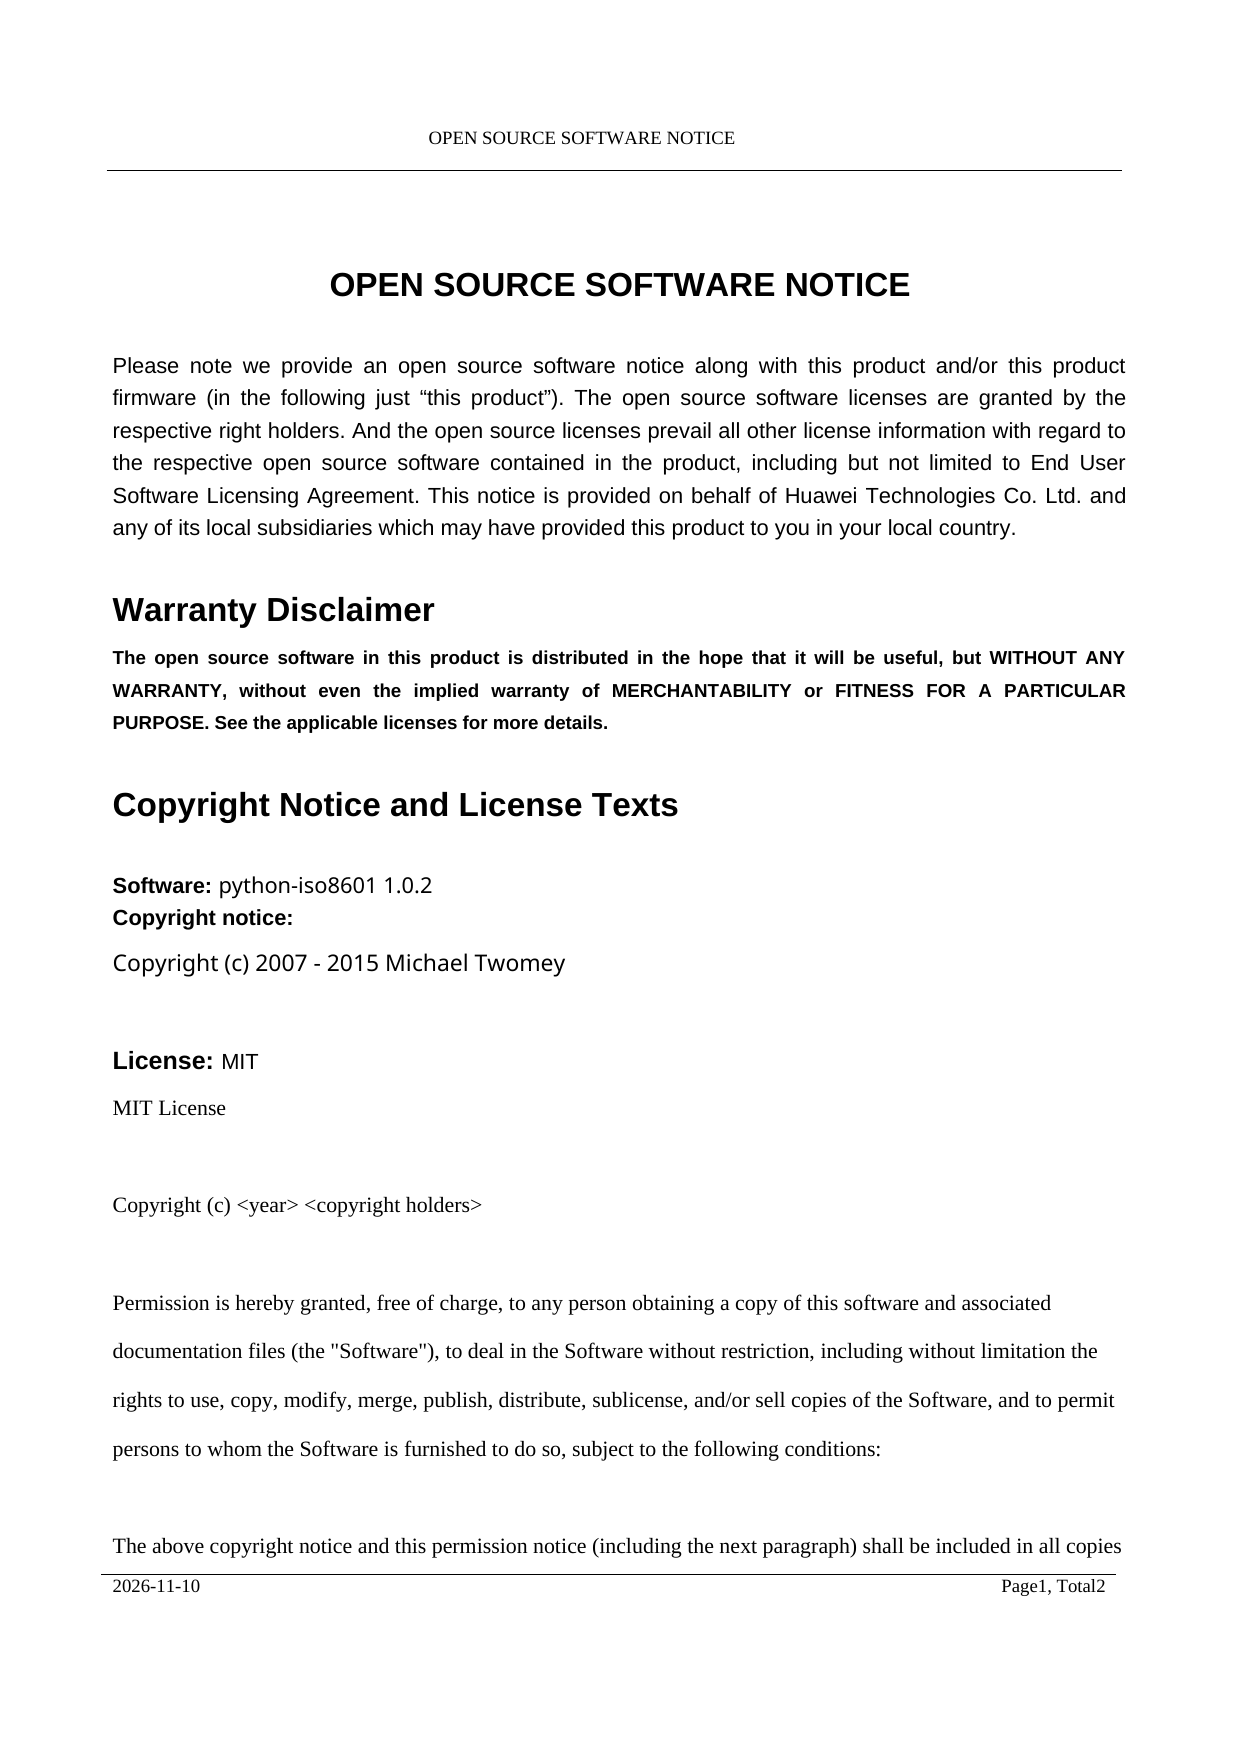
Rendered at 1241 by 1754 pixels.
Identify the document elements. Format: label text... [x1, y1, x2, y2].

text Warranty Disclaimer [112, 576, 1128, 641]
text Software: python-iso8601 1.0.2 [112, 869, 1128, 901]
text Please note we provide an open source software notice along with this product and/or this product firmware (in the following just “this product”). The open source software licenses are granted by the respective right holders. And the open source licenses prevail all other license information with regard to the respective open source software contained in the product, including but not limited to End User Software Licensing Agreement. This notice is provided on behalf of Huawei Technologies Co. Ltd. and any of its local subsidiaries which may have provided this product to you in your local country. [112, 349, 1128, 544]
text The open source software in this product is distributed in the hope that it will be useful, but WITHOUT ANY WARRANTY, without even the implied warranty of MERCHANTABILITY or FITNESS FOR A PARTICULAR PURPOSE. See the applicable licenses for more details. [112, 641, 1128, 739]
text OPEN SOURCE SOFTWARE NOTICE [112, 251, 1128, 316]
text Copyright notice: [112, 901, 1128, 934]
text Copyright (c) 2007 - 2015 Michael Twomey [112, 947, 1128, 1028]
text Copyright Notice and License Texts [112, 771, 1128, 836]
text License: MIT [112, 1044, 1128, 1077]
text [112, 1091, 1128, 1562]
